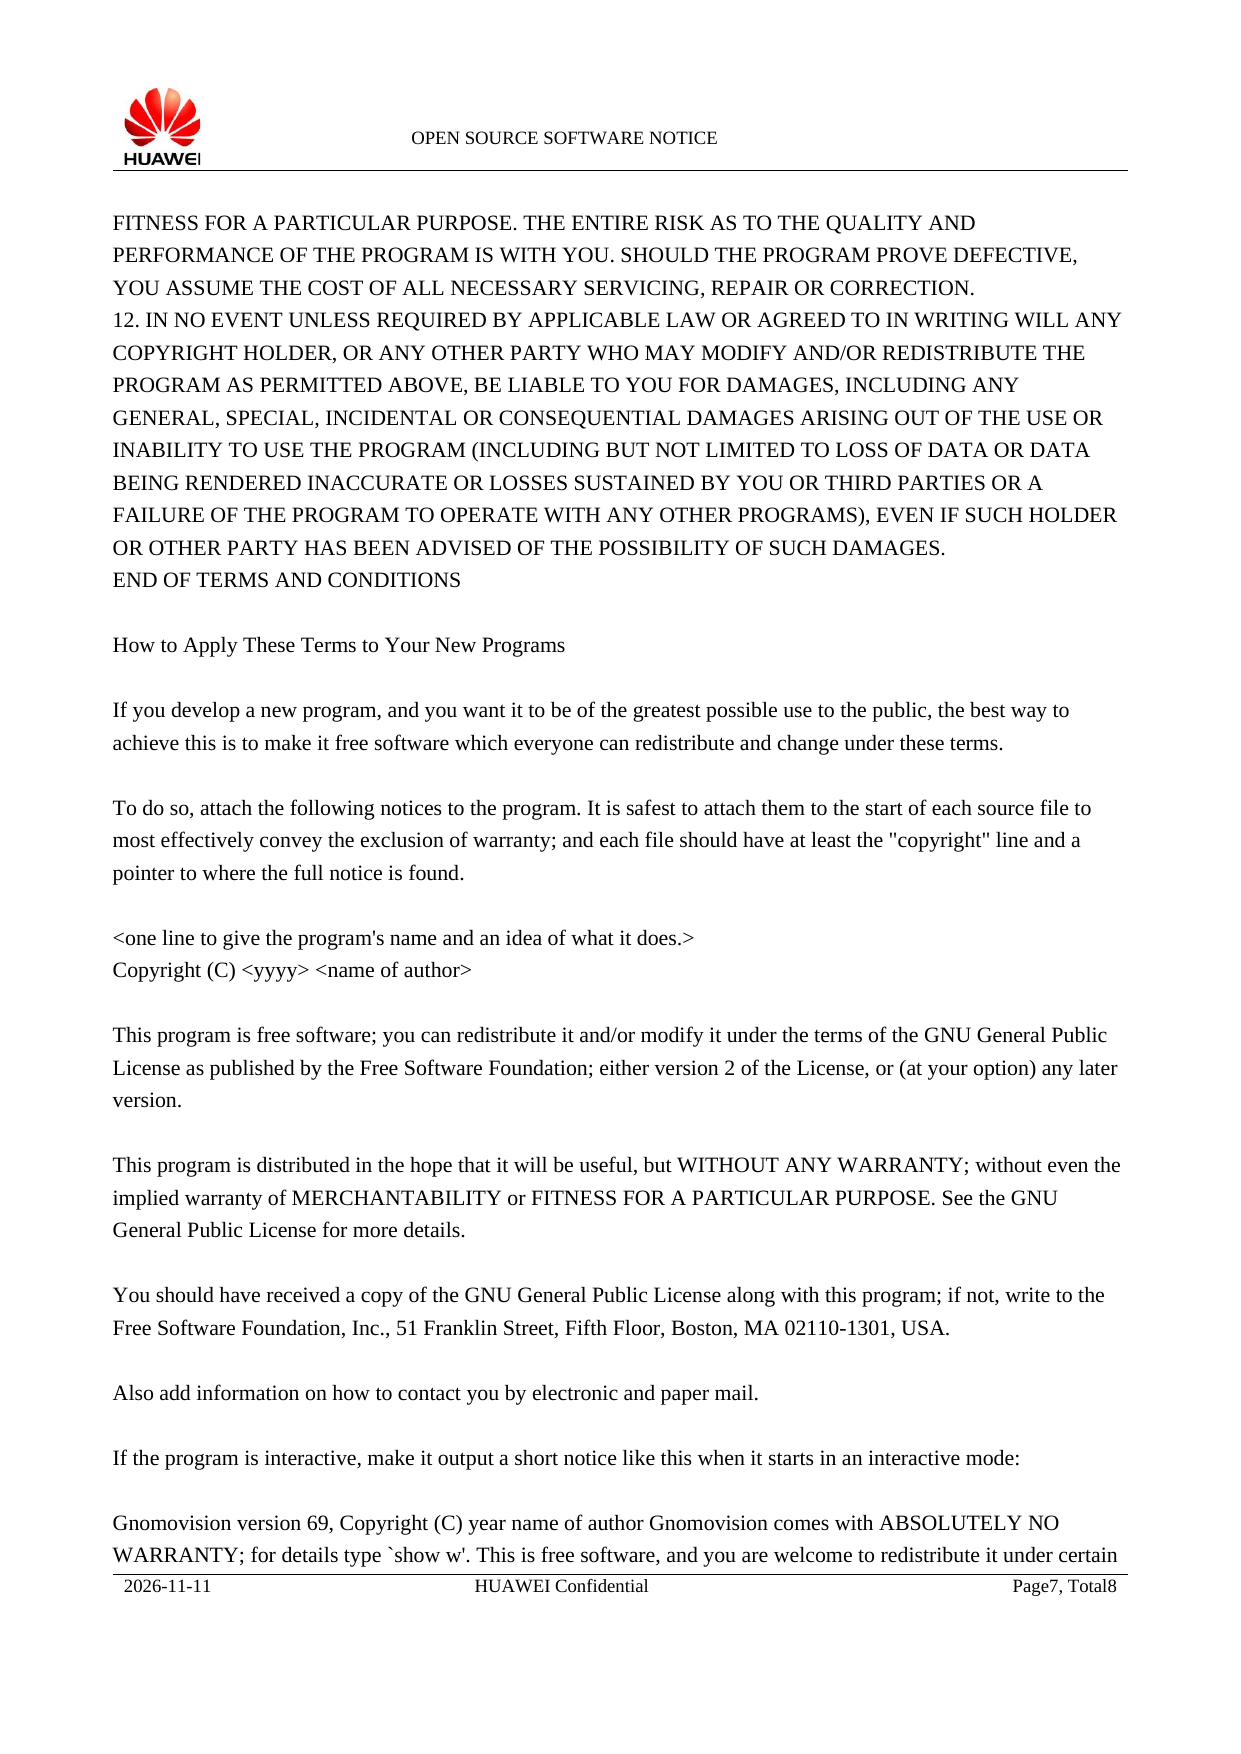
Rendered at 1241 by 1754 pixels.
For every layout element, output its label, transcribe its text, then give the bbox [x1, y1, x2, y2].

picture [124, 88, 201, 165]
